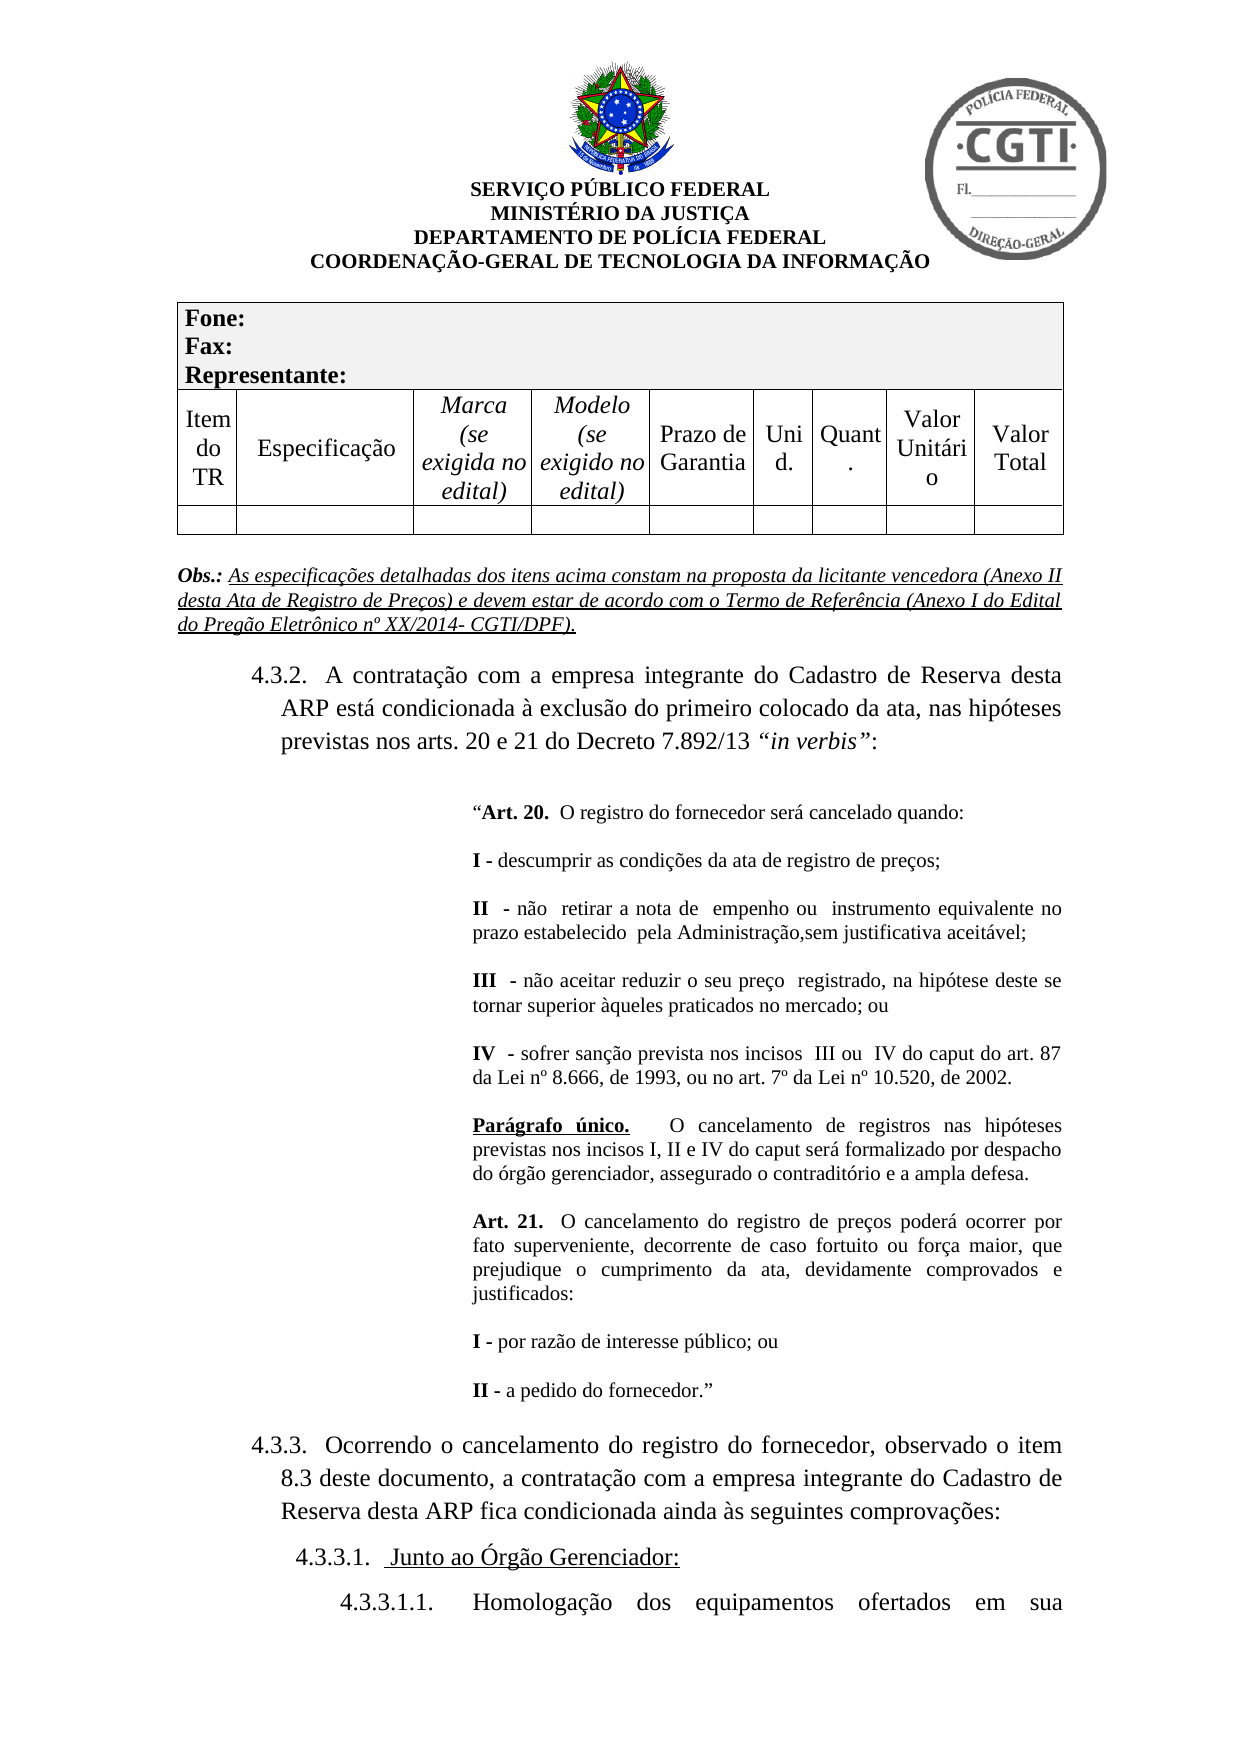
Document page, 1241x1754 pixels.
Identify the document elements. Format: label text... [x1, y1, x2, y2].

text Art. 21. O cancelamento do registro de preços poderá ocorrer por fato superveniente, decorrente de caso fortuito ou força maior, que prejudique o cumprimento da ata, devidamente comprovados e justificados: [472, 1209, 1063, 1305]
table_cell [754, 506, 812, 534]
text II - a pedido do fornecedor.” [472, 1377, 1063, 1402]
table_cell Valor Unitário [887, 390, 974, 505]
subtitle Junto ao Órgão Gerenciador: [295, 1542, 1063, 1571]
table_cell Especificação [237, 390, 413, 505]
table_cell Item do TR [178, 390, 236, 505]
table_cell Modelo (se exigido no edital) [532, 390, 649, 505]
text III - não aceitar reduzir o seu preço registrado, na hipótese deste se tornar superior àqueles praticados no mercado; ou [472, 968, 1063, 1017]
text II - não retirar a nota de empenho ou instrumento equivalente no prazo estabelecido pela Administração,sem justificativa aceitável; [472, 896, 1063, 944]
table_cell [887, 506, 974, 534]
table_cell [237, 506, 413, 534]
table_cell Prazo de Garantia [650, 390, 753, 505]
text “Art. 20. O registro do fornecedor será cancelado quando: [472, 800, 1063, 824]
table_cell Marca (se exigida no edital) [414, 390, 531, 505]
table_cell [532, 506, 649, 534]
text Parágrafo único. O cancelamento de registros nas hipóteses previstas nos incisos I, II e IV do caput será formalizado por despacho do órgão gerenciador, assegurado o contraditório e a ampla defesa. [472, 1113, 1063, 1185]
table_cell Quant. [813, 390, 886, 505]
table_cell Unid. [754, 390, 812, 505]
subtitle A contratação com a empresa integrante do Cadastro de Reserva desta ARP está condicionada à exclusão do primeiro colocado da ata, nas hipóteses previstas nos arts. 20 e 21 do Decreto 7.892/13 “in verbis”: [251, 660, 1063, 754]
table_cell [414, 506, 531, 534]
table_header CADASTRO DE RESERVA Dados do fornecedor Razão Social: CNPJ: Endereço: E-mail: Fone: Fax: Representante: [178, 303, 1063, 389]
text Obs.: As especificações detalhadas dos itens acima constam na proposta da licitante vencedora (Anexo II desta Ata de Registro de Preços) e devem estar de acordo com o Termo de Referência (Anexo I do Edital do Pregão Eletrônico nº XX/2014- CGTI/DPF). [177, 563, 1063, 636]
table_cell [975, 505, 1063, 534]
picture [925, 78, 1107, 260]
text I - por razão de interesse público; ou [472, 1329, 1063, 1353]
table_cell [813, 506, 886, 534]
picture [563, 59, 677, 177]
table_cell [178, 506, 236, 534]
text IV - sofrer sanção prevista nos incisos III ou IV do caput do art. 87 da Lei nº 8.666, de 1993, ou no art. 7º da Lei nº 10.520, de 2002. [472, 1041, 1063, 1089]
text I - descumprir as condições da ata de registro de preços; [472, 848, 1063, 872]
table_cell Valor Total [975, 389, 1063, 505]
subtitle Ocorrendo o cancelamento do registro do fornecedor, observado o item 8.3 deste documento, a contratação com a empresa integrante do Cadastro de Reserva desta ARP fica condicionada ainda às seguintes comprovações: [251, 1430, 1063, 1525]
table_cell [650, 506, 753, 534]
